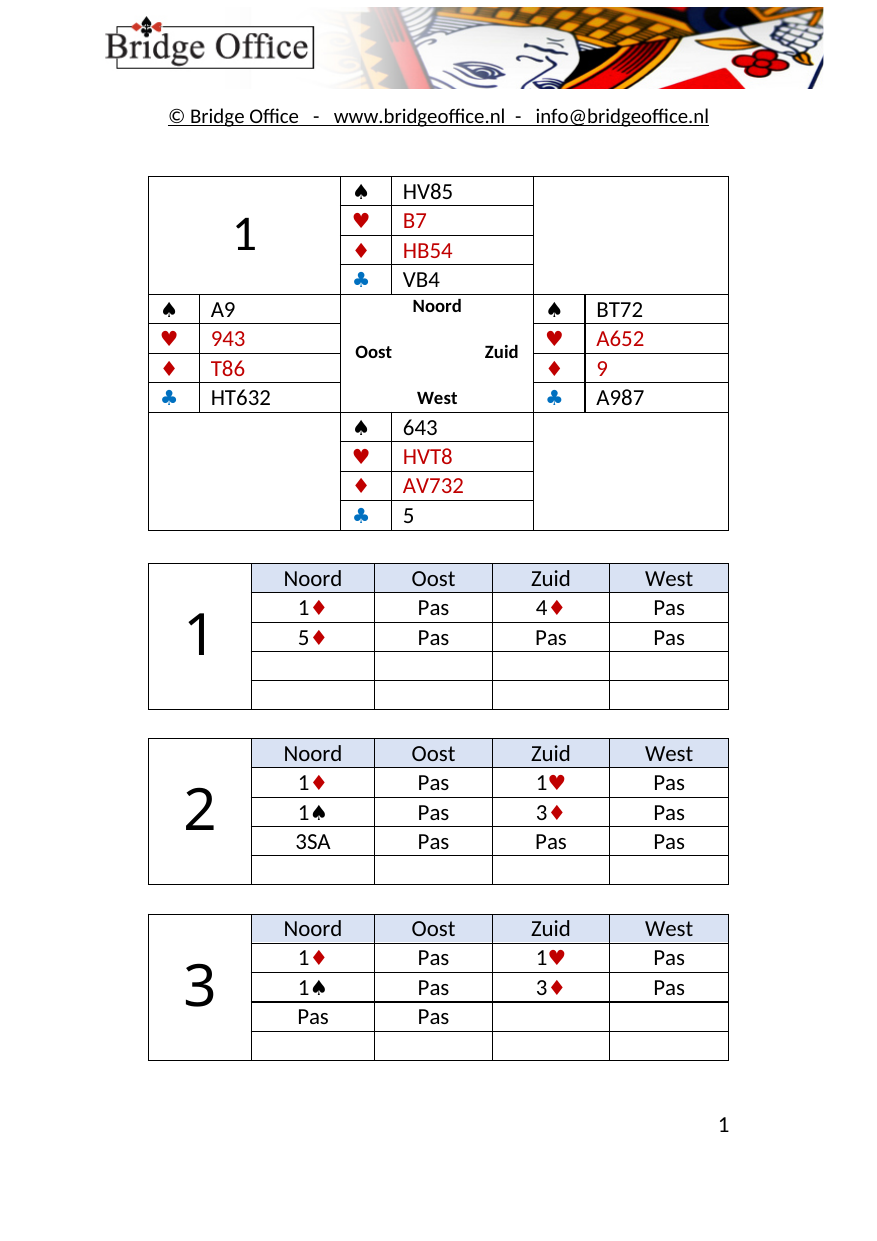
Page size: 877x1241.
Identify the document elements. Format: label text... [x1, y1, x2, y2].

table_cell [493, 856, 609, 884]
table_cell [149, 324, 199, 353]
table_cell 5 [392, 501, 533, 529]
table_cell HB54 [392, 236, 533, 264]
table_cell 1♠ [252, 798, 374, 826]
table_cell [493, 1003, 609, 1031]
table_cell 1 [149, 592, 251, 680]
table_cell 1♥ [493, 768, 609, 797]
table_cell Noord Oost Zuid West [341, 295, 533, 412]
table_cell [534, 413, 728, 529]
picture [78, 7, 824, 89]
table_cell [252, 681, 374, 709]
table_header [149, 739, 251, 767]
table_header Zuid [493, 564, 609, 592]
table_cell BT72 [586, 295, 728, 323]
table_header [534, 177, 728, 294]
table_header Oost [375, 564, 492, 592]
table_cell [252, 652, 374, 680]
table_header Noord [252, 915, 374, 942]
table_cell 1♥ [493, 944, 609, 972]
table_cell Pas [375, 768, 492, 797]
table_cell [341, 413, 391, 441]
table_header 1 [149, 177, 340, 294]
table_cell T86 [200, 354, 340, 382]
table_header Zuid [493, 915, 609, 942]
table_cell Pas [375, 1003, 492, 1031]
table_cell 1♦ [252, 593, 374, 622]
table_cell AV732 [392, 472, 533, 500]
table_header Oost [375, 915, 492, 942]
table_cell [610, 681, 728, 709]
table_cell HT632 [200, 383, 340, 412]
table_cell [149, 1031, 251, 1059]
table_cell Pas [375, 973, 492, 1001]
table_cell Pas [610, 798, 728, 826]
table_cell [341, 442, 391, 471]
table_cell [252, 856, 374, 884]
table_header [149, 915, 251, 942]
table_cell A9 [200, 295, 340, 323]
table_cell [341, 501, 391, 529]
table_cell VB4 [392, 265, 533, 294]
table_header West [610, 739, 728, 767]
table_cell [149, 680, 251, 709]
table_cell [149, 855, 251, 884]
table_cell 3SA [252, 827, 374, 855]
table_cell HVT8 [392, 442, 533, 471]
table_cell 1♦ [252, 768, 374, 797]
table_cell Pas [375, 798, 492, 826]
table_cell Pas [610, 768, 728, 797]
table_cell [149, 354, 199, 382]
table_cell [534, 383, 584, 412]
table_cell [252, 1032, 374, 1059]
table_cell [610, 1032, 728, 1059]
table_cell Pas [252, 1003, 374, 1031]
table_header Noord [252, 564, 374, 592]
table_cell 4♦ [493, 593, 609, 622]
table_cell B7 [392, 206, 533, 235]
table_cell [534, 324, 584, 353]
table_cell [493, 1032, 609, 1059]
table_cell Pas [493, 623, 609, 651]
table_cell [375, 681, 492, 709]
table_cell [375, 652, 492, 680]
table_cell 5♦ [252, 623, 374, 651]
table_cell 943 [200, 324, 340, 353]
table_cell 9 [586, 354, 728, 382]
table_cell [341, 265, 391, 294]
table_cell [375, 1032, 492, 1059]
table_header [149, 564, 251, 592]
table_cell Pas [610, 973, 728, 1001]
table_cell [534, 354, 584, 382]
table_cell [610, 856, 728, 884]
table_cell Pas [610, 944, 728, 972]
table_cell [610, 1003, 728, 1031]
table_cell [149, 413, 340, 529]
table_cell 1♠ [252, 973, 374, 1001]
table_cell [341, 236, 391, 264]
table_cell [341, 206, 391, 235]
table_cell Pas [375, 593, 492, 622]
table_cell 3♦ [493, 798, 609, 826]
table_cell 643 [392, 413, 533, 441]
table_cell Pas [610, 593, 728, 622]
table_header Noord [252, 739, 374, 767]
table_header Oost [375, 739, 492, 767]
table_cell Pas [375, 944, 492, 972]
table_cell 3♦ [493, 973, 609, 1001]
table_cell [375, 856, 492, 884]
table_cell 2 [149, 767, 251, 855]
table_cell [493, 681, 609, 709]
table_header [341, 177, 391, 205]
table_cell Pas [375, 623, 492, 651]
table_cell [341, 472, 391, 500]
table_cell Pas [493, 827, 609, 855]
table_cell 1♦ [252, 944, 374, 972]
table_cell Pas [610, 623, 728, 651]
table_header Zuid [493, 739, 609, 767]
table_cell Pas [375, 827, 492, 855]
table_cell Pas [610, 827, 728, 855]
table_cell [149, 383, 199, 412]
table_cell 3 [149, 943, 251, 1031]
table_cell [493, 652, 609, 680]
table_cell [149, 295, 199, 323]
table_cell [534, 295, 584, 323]
table_cell A652 [586, 324, 728, 353]
table_header West [610, 564, 728, 592]
table_cell A987 [586, 383, 728, 412]
table_header West [610, 915, 728, 942]
table_cell [610, 652, 728, 680]
table_header HV85 [392, 177, 533, 205]
